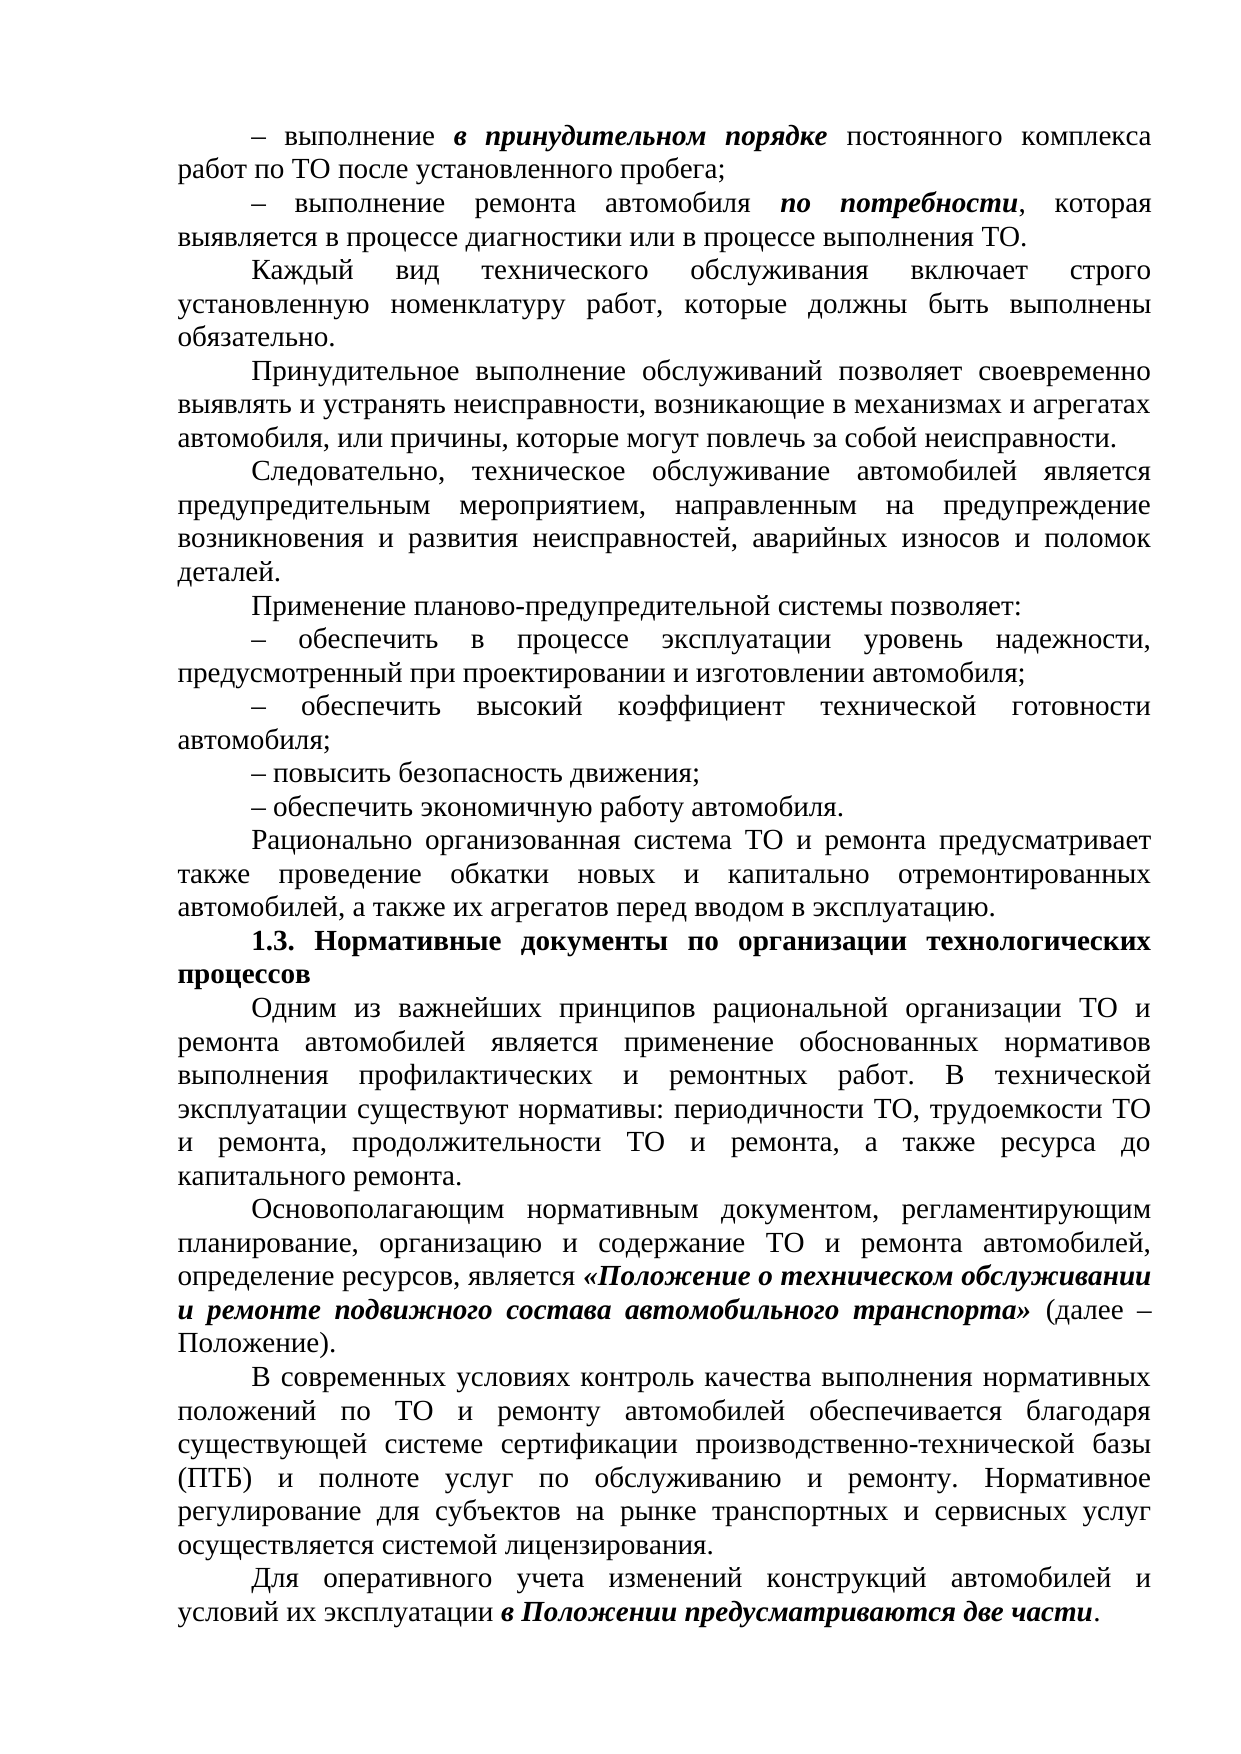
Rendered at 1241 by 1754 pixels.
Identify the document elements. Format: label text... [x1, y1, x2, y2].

text – обеспечить высокий коэффициент технической готовности автомобиля; [177, 688, 1152, 755]
text – обеспечить в процессе эксплуатации уровень надежности, предусмотренный при проектировании и изготовлении автомобиля; [177, 621, 1152, 688]
text Следовательно, техническое обслуживание автомобилей является предупредительным мероприятием, направленным на предупреждение возникновения и развития неисправностей, аварийных износов и поломок деталей. [177, 453, 1152, 588]
text 1.3. Нормативные документы по организации технологических процессов [177, 923, 1152, 990]
text Каждый вид технического обслуживания включает строго установленную номенклатуру работ, которые должны быть выполнены обязательно. [177, 252, 1152, 353]
text Принудительное выполнение обслуживаний позволяет своевременно выявлять и устранять неисправности, возникающие в механизмах и агрегатах автомобиля, или причины, которые могут повлечь за собой неисправности. [177, 353, 1152, 453]
text – повысить безопасность движения; [177, 755, 1152, 789]
text Рационально организованная система ТО и ремонта предусматривает также проведение обкатки новых и капитально отремонтированных автомобилей, а также их агрегатов перед вводом в эксплуатацию. [177, 822, 1152, 923]
text В современных условиях контроль качества выполнения нормативных положений по ТО и ремонту автомобилей обеспечивается благодаря существующей системе сертификации производственно-технической базы (ПТБ) и полноте услуг по обслуживанию и ремонту. Нормативное регулирование для субъектов на рынке транспортных и сервисных услуг осуществляется системой лицензирования. [177, 1359, 1152, 1560]
text Одним из важнейших принципов рациональной организации ТО и ремонта автомобилей является применение обоснованных нормативов выполнения профилактических и ремонтных работ. В технической эксплуатации существуют нормативы: периодичности ТО, трудоемкости ТО и ремонта, продолжительности ТО и ремонта, а также ресурса до капитального ремонта. [177, 990, 1152, 1191]
text – выполнение ремонта автомобиля по потребности, которая выявляется в процессе диагностики или в процессе выполнения ТО. [177, 185, 1152, 252]
text Для оперативного учета изменений конструкций автомобилей и условий их эксплуатации в Положении предусматриваются две части. [177, 1560, 1152, 1627]
text – выполнение в принудительном порядке постоянного комплекса работ по ТО после установленного пробега; [177, 118, 1152, 185]
text Применение планово-предупредительной системы позволяет: [177, 588, 1152, 621]
text Основополагающим нормативным документом, регламентирующим планирование, организацию и содержание ТО и ремонта автомобилей, определение ресурсов, является «Положение о техническом обслуживании и ремонте подвижного состава автомобильного транспорта» (далее – Положение). [177, 1191, 1152, 1359]
text – обеспечить экономичную работу автомобиля. [177, 789, 1152, 822]
